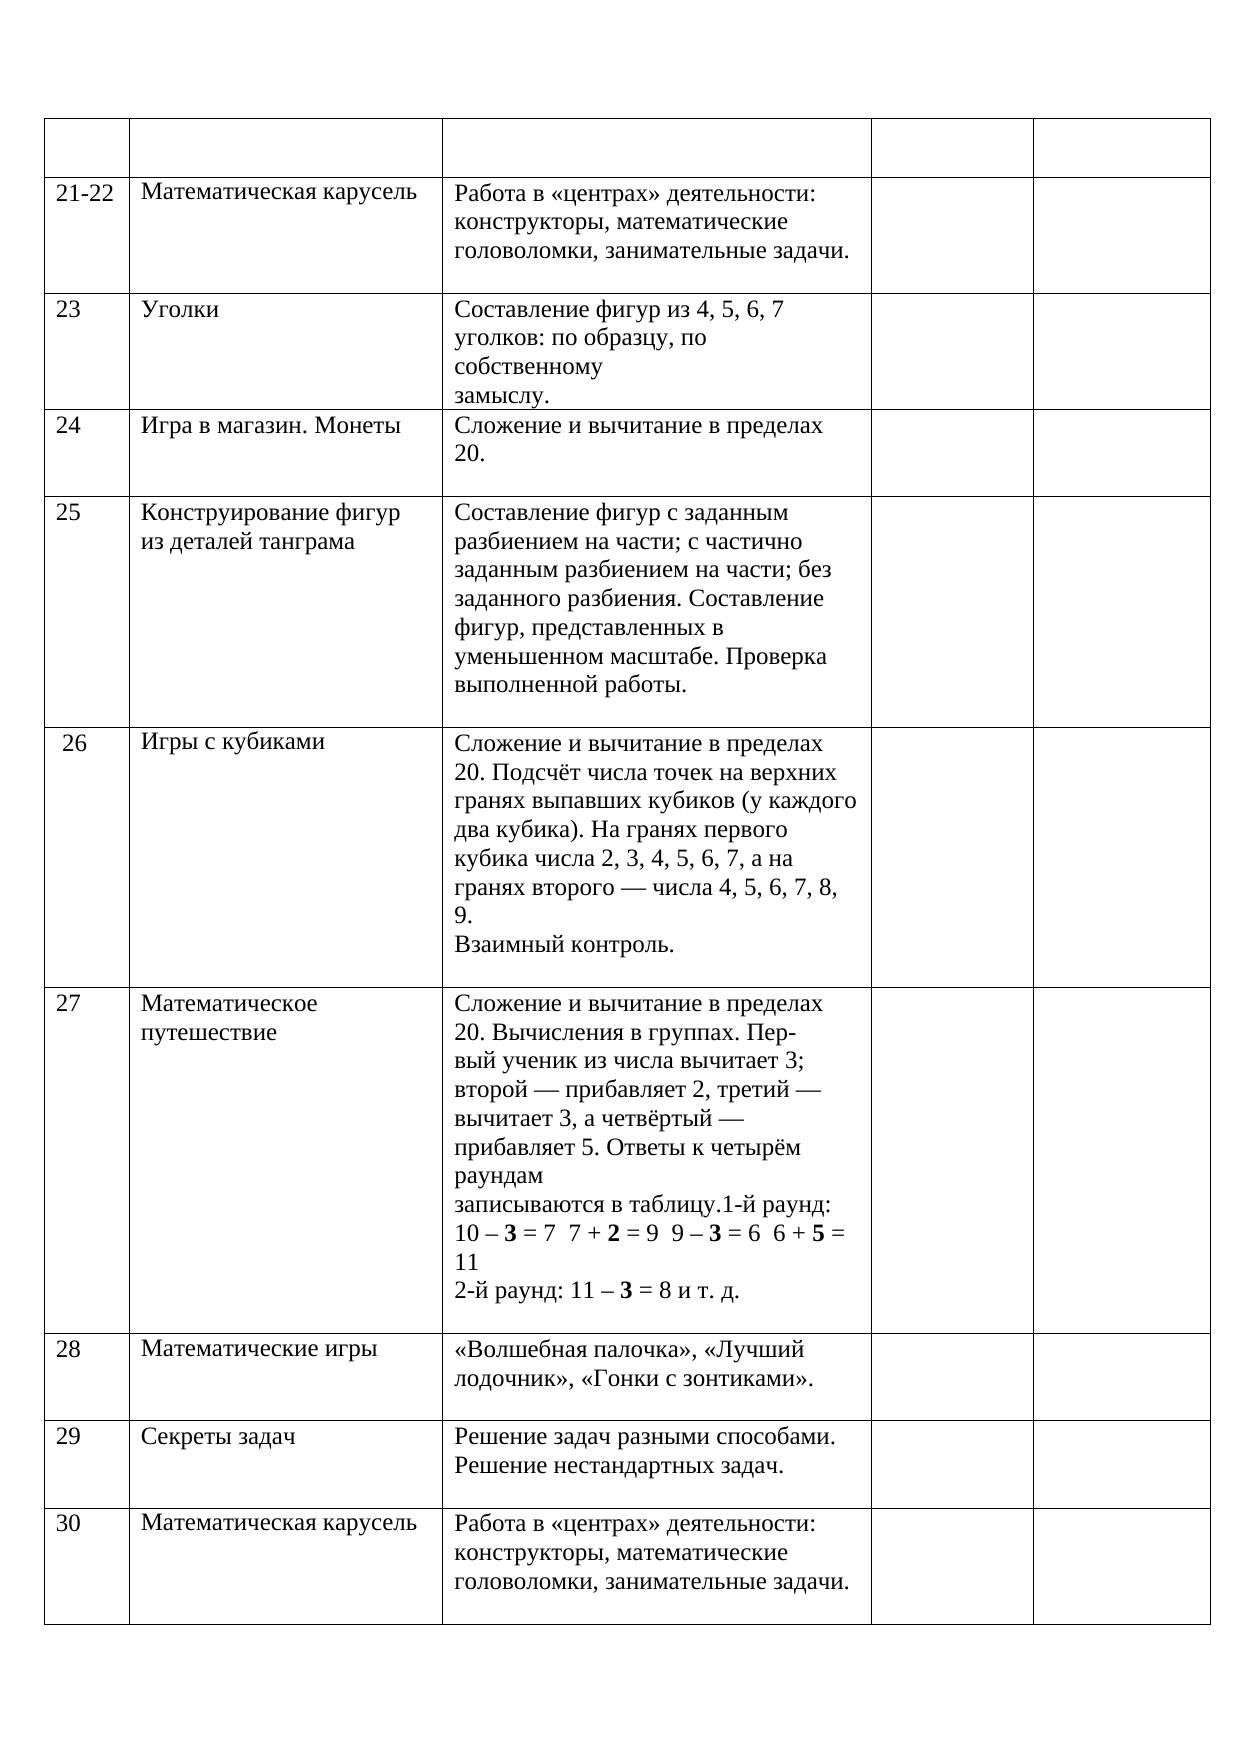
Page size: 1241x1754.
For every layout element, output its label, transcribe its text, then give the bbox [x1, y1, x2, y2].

table_cell 24 [45, 410, 129, 496]
table_cell [872, 410, 1033, 496]
table_cell [872, 728, 1033, 987]
table_cell [872, 119, 1033, 177]
table_cell Работа в «центрах» деятельности: конструкторы, математические головоломки, занимательные задачи. [443, 1509, 871, 1623]
table_cell Математические игры [130, 1334, 442, 1420]
table_cell [1034, 294, 1210, 409]
table_cell Игры с кубиками [130, 728, 442, 987]
table_cell 23 [45, 294, 129, 409]
table_cell [872, 294, 1033, 409]
table_cell [1034, 1334, 1210, 1420]
table_cell [1034, 119, 1210, 177]
table_cell [1034, 1509, 1210, 1623]
table_cell Сложение и вычитание в пределах 20. [443, 410, 871, 496]
table_cell 20 [45, 119, 129, 177]
table_cell 25 [45, 497, 129, 727]
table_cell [130, 119, 442, 177]
table_cell Математическая карусель [130, 1509, 442, 1623]
table_cell [1034, 410, 1210, 496]
table_cell 28 [45, 1334, 129, 1420]
table_cell [872, 1509, 1033, 1623]
table_cell [872, 1334, 1033, 1420]
table_cell [1034, 1421, 1210, 1507]
table_cell [872, 497, 1033, 727]
table_cell [1034, 178, 1210, 293]
table_cell Составление фигур с заданным разбиением на части; с частично заданным разбиением на части; без заданного разбиения. Составление фигур, представленных в уменьшенном масштабе. Проверка выполненной работы. [443, 497, 871, 727]
table_cell Математическая карусель [130, 178, 442, 293]
table_cell [1034, 988, 1210, 1333]
table_cell [1034, 497, 1210, 727]
table_cell Работа в «центрах» деятельности: конструкторы, математические головоломки, занимательные задачи. [443, 178, 871, 293]
table_cell [872, 988, 1033, 1333]
table_cell «Волшебная палочка», «Лучший лодочник», «Гонки с зонтиками». [443, 1334, 871, 1420]
table_cell 30 [45, 1509, 129, 1623]
table_cell Секреты задач [130, 1421, 442, 1507]
table_cell Составление фигур из 4, 5, 6, 7 уголков: по образцу, по собственному замыслу. [443, 294, 871, 409]
table_cell Сложение и вычитание в пределах 20. Вычисления в группах. Пер- вый ученик из числа вычитает 3; второй — прибавляет 2, третий — вычитает 3, а четвёртый — прибавляет 5. Ответы к четырём раундам записываются в таблицу.1-й раунд: 10 – 3 = 7 7 + 2 = 9 9 – 3 = 6 6 + 5 = 11 2-й раунд: 11 – 3 = 8 и т. д. [443, 988, 871, 1333]
table_cell Игра в магазин. Монеты [130, 410, 442, 496]
table_cell 29 [45, 1421, 129, 1507]
table_cell [872, 178, 1033, 293]
table_cell [1034, 728, 1210, 987]
table_cell 26 [45, 728, 129, 987]
table_cell Математическое путешествие [130, 988, 442, 1333]
table_cell [872, 1421, 1033, 1507]
table_cell 21-22 [45, 178, 129, 293]
table_cell Конструирование фигур из деталей танграма [130, 497, 442, 727]
table_cell Сложение и вычитание в пределах 20. Подсчёт числа точек на верхних гранях выпавших кубиков (у каждого два кубика). На гранях первого кубика числа 2, 3, 4, 5, 6, 7, а на гранях второго — числа 4, 5, 6, 7, 8, 9. Взаимный контроль. [443, 728, 871, 987]
table_cell 27 [45, 988, 129, 1333]
table_cell Решение задач разными способами. Решение нестандартных задач. [443, 1421, 871, 1507]
table_cell Уголки [130, 294, 442, 409]
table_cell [443, 119, 871, 177]
